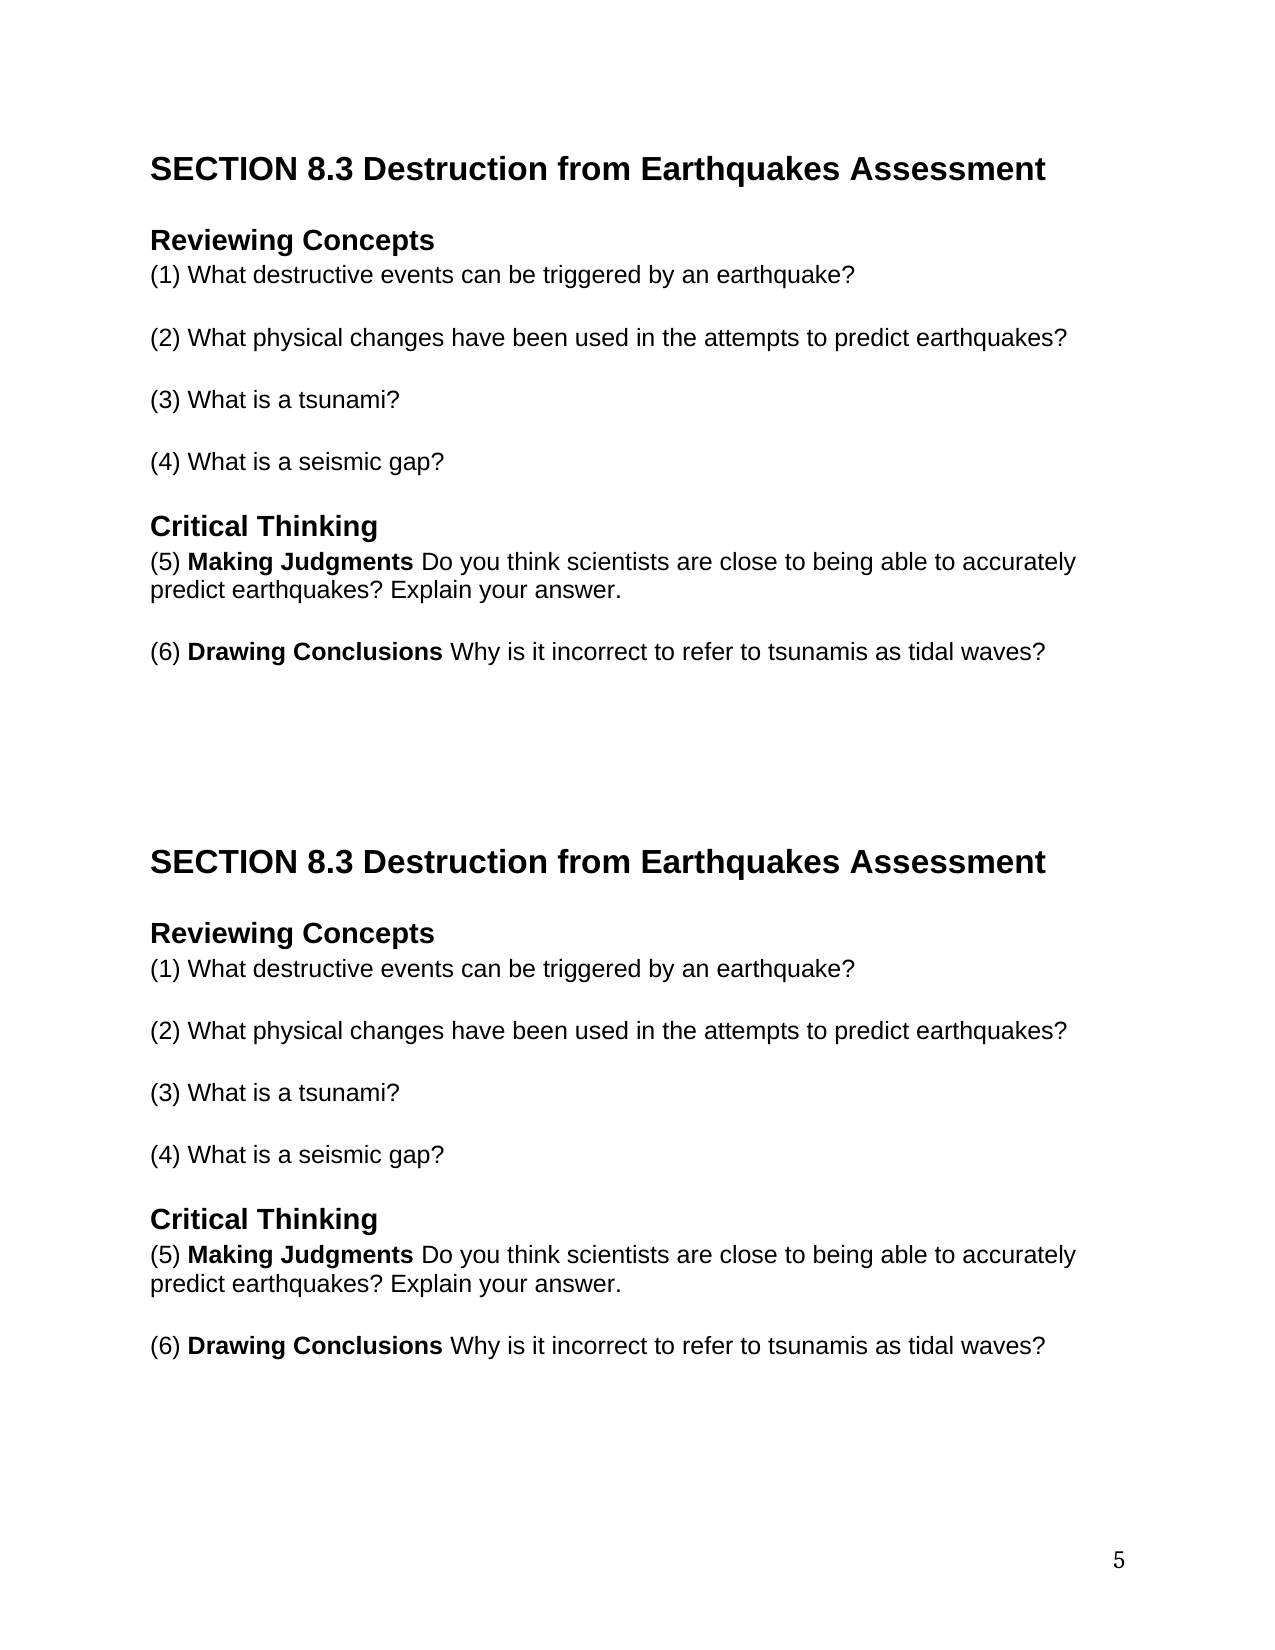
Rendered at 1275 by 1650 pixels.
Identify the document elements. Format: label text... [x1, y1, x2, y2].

text (2) What physical changes have been used in the attempts to predict earthquakes? [150, 322, 1125, 351]
text (1) What destructive events can be triggered by an earthquake? [150, 954, 1125, 983]
text SECTION 8.3 Destruction from Earthquakes Assessment [150, 842, 1125, 881]
text (3) What is a tsunami? [150, 1078, 1125, 1107]
text (6) Drawing Conclusions Why is it incorrect to refer to tsunamis as tidal waves? [150, 1331, 1125, 1360]
text (4) What is a seismic gap? [150, 1140, 1125, 1169]
text (4) What is a seismic gap? [150, 447, 1125, 475]
text (3) What is a tsunami? [150, 384, 1125, 413]
text (5) Making Judgments Do you think scientists are close to being able to accurately predict earthquakes? Explain your answer. [150, 1240, 1125, 1298]
text Critical Thinking [150, 1202, 1125, 1236]
text Reviewing Concepts [150, 916, 1125, 950]
text (5) Making Judgments Do you think scientists are close to being able to accurately predict earthquakes? Explain your answer. [150, 546, 1125, 604]
text (2) What physical changes have been used in the attempts to predict earthquakes? [150, 1016, 1125, 1045]
text SECTION 8.3 Destruction from Earthquakes Assessment [150, 149, 1125, 187]
text Reviewing Concepts [150, 223, 1125, 256]
text Critical Thinking [150, 509, 1125, 542]
text (1) What destructive events can be triggered by an earthquake? [150, 260, 1125, 289]
text (6) Drawing Conclusions Why is it incorrect to refer to tsunamis as tidal waves? [150, 637, 1125, 666]
